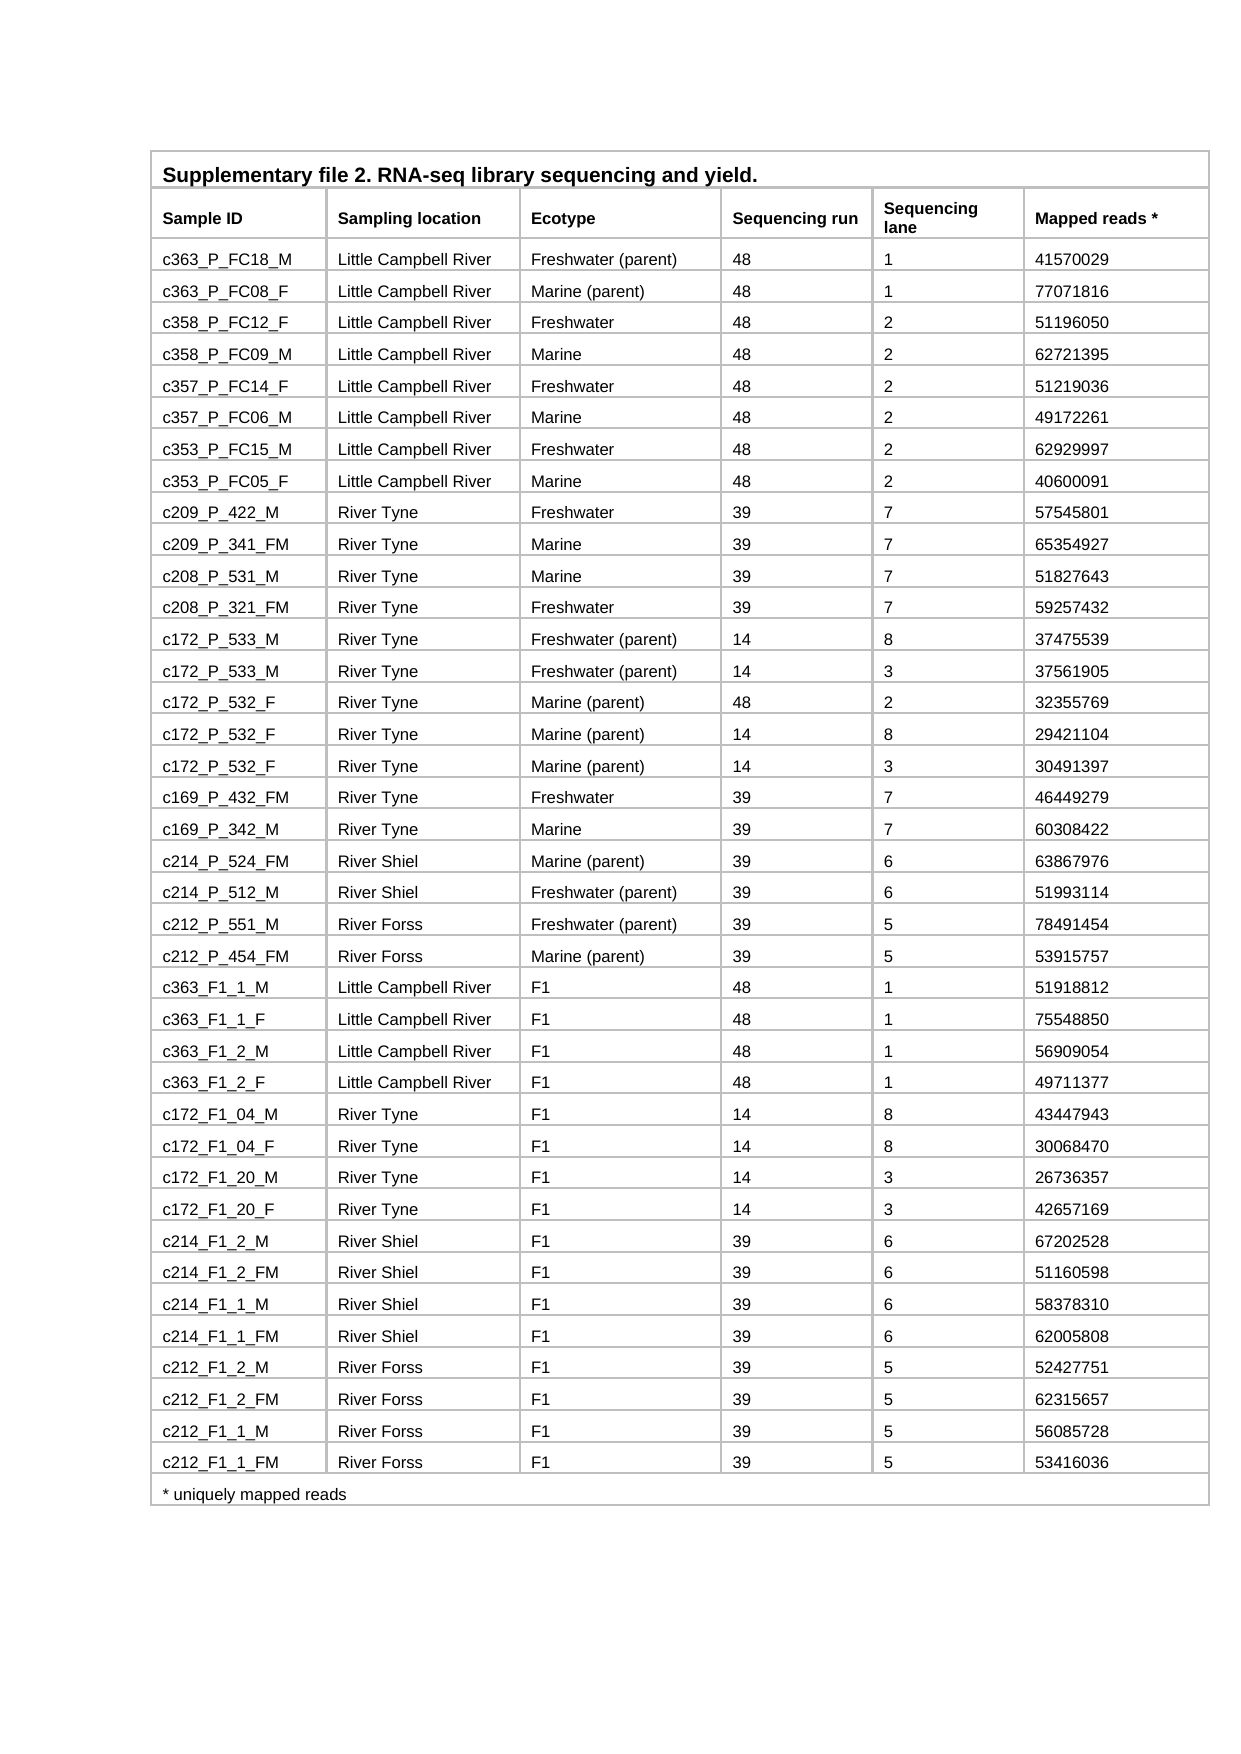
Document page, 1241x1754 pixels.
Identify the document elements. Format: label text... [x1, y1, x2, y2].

table_cell Little Campbell River [328, 303, 519, 332]
table_cell 1 [874, 1063, 1023, 1092]
table_cell 57545801 [1025, 493, 1208, 522]
table_cell 48 [722, 429, 871, 459]
table_cell 48 [722, 239, 871, 269]
table_cell F1 [521, 968, 720, 997]
table_cell 40600091 [1025, 461, 1208, 491]
table_cell Little Campbell River [328, 271, 519, 301]
table_cell c214_P_524_FM [152, 841, 325, 871]
table_cell c212_P_551_M [152, 904, 325, 934]
table_cell 3 [874, 746, 1023, 776]
table_cell F1 [521, 1126, 720, 1156]
table_cell Freshwater [521, 588, 720, 617]
table_cell c357_P_FC14_F [152, 366, 325, 396]
table_cell 48 [722, 968, 871, 997]
table_cell c209_P_341_FM [152, 524, 325, 554]
table_cell 6 [874, 841, 1023, 871]
table_cell River Tyne [328, 1094, 519, 1124]
table_cell c363_F1_2_M [152, 1031, 325, 1061]
table_cell River Forss [328, 1379, 519, 1409]
table_cell c208_P_531_M [152, 556, 325, 586]
table_cell 48 [722, 461, 871, 491]
table_cell 39 [722, 1379, 871, 1409]
table_cell Little Campbell River [328, 1063, 519, 1092]
table_cell c363_F1_2_F [152, 1063, 325, 1092]
table_cell River Tyne [328, 1126, 519, 1156]
table_cell 5 [874, 904, 1023, 934]
table_cell Freshwater [521, 303, 720, 332]
table_cell Little Campbell River [328, 398, 519, 427]
table_cell 49711377 [1025, 1063, 1208, 1092]
table_cell 56085728 [1025, 1411, 1208, 1441]
table_cell 14 [722, 1094, 871, 1124]
table_cell Little Campbell River [328, 366, 519, 396]
table_cell 3 [874, 651, 1023, 681]
table_cell Marine [521, 809, 720, 839]
table_cell 41570029 [1025, 239, 1208, 269]
table_cell Little Campbell River [328, 429, 519, 459]
table_cell 39 [722, 1443, 871, 1472]
table_cell c212_F1_1_FM [152, 1443, 325, 1472]
table_cell 37561905 [1025, 651, 1208, 681]
table_cell 7 [874, 809, 1023, 839]
table_cell River Tyne [328, 1158, 519, 1187]
table_cell 39 [722, 524, 871, 554]
table_cell 39 [722, 1221, 871, 1251]
table_cell 1 [874, 1031, 1023, 1061]
table_cell 46449279 [1025, 778, 1208, 807]
table_cell Little Campbell River [328, 1031, 519, 1061]
table_cell c212_P_454_FM [152, 936, 325, 966]
table_cell Marine (parent) [521, 746, 720, 776]
table_cell 14 [722, 1126, 871, 1156]
table_cell 14 [722, 619, 871, 649]
table_cell Ecotype [521, 189, 720, 237]
table_cell River Forss [328, 1443, 519, 1472]
table_cell F1 [521, 1063, 720, 1092]
table_cell 2 [874, 683, 1023, 712]
table_cell 2 [874, 429, 1023, 459]
table_cell Freshwater [521, 429, 720, 459]
table_cell c363_F1_1_M [152, 968, 325, 997]
table_cell 39 [722, 841, 871, 871]
table_cell River Tyne [328, 651, 519, 681]
table_cell F1 [521, 999, 720, 1029]
table_cell 5 [874, 1411, 1023, 1441]
table_cell F1 [521, 1411, 720, 1441]
table_cell Freshwater [521, 493, 720, 522]
table_cell 6 [874, 873, 1023, 902]
table_cell 6 [874, 1316, 1023, 1346]
table_cell 42657169 [1025, 1189, 1208, 1219]
table_cell c214_F1_2_FM [152, 1253, 325, 1282]
table_cell 26736357 [1025, 1158, 1208, 1187]
table_cell c214_P_512_M [152, 873, 325, 902]
table_cell 39 [722, 778, 871, 807]
table_cell Little Campbell River [328, 461, 519, 491]
table_cell Freshwater (parent) [521, 619, 720, 649]
table_cell 75548850 [1025, 999, 1208, 1029]
table_cell 60308422 [1025, 809, 1208, 839]
table_cell c169_P_432_FM [152, 778, 325, 807]
table_cell c363_P_FC18_M [152, 239, 325, 269]
table_cell 6 [874, 1221, 1023, 1251]
table_cell 52427751 [1025, 1348, 1208, 1377]
table_cell River Tyne [328, 619, 519, 649]
table_cell 48 [722, 683, 871, 712]
table_cell 39 [722, 904, 871, 934]
table_cell Freshwater (parent) [521, 239, 720, 269]
table_cell 2 [874, 366, 1023, 396]
table_cell F1 [521, 1284, 720, 1314]
table_cell 30491397 [1025, 746, 1208, 776]
table_cell 30068470 [1025, 1126, 1208, 1156]
table_cell Marine (parent) [521, 683, 720, 712]
table_cell 14 [722, 714, 871, 744]
table_cell 1 [874, 999, 1023, 1029]
table_cell 49172261 [1025, 398, 1208, 427]
table_cell River Shiel [328, 841, 519, 871]
table_cell 63867976 [1025, 841, 1208, 871]
table_cell 8 [874, 1094, 1023, 1124]
table_cell F1 [521, 1031, 720, 1061]
table_cell 59257432 [1025, 588, 1208, 617]
table_cell 2 [874, 461, 1023, 491]
table_cell 51993114 [1025, 873, 1208, 902]
table_cell 1 [874, 968, 1023, 997]
table_cell 39 [722, 588, 871, 617]
table_cell F1 [521, 1189, 720, 1219]
table_cell River Tyne [328, 714, 519, 744]
table_cell c172_P_532_F [152, 746, 325, 776]
table_cell Little Campbell River [328, 999, 519, 1029]
table_cell F1 [521, 1443, 720, 1472]
table_cell c214_F1_1_FM [152, 1316, 325, 1346]
table_cell 51196050 [1025, 303, 1208, 332]
table_cell Freshwater (parent) [521, 873, 720, 902]
table_cell c363_F1_1_F [152, 999, 325, 1029]
table_cell 8 [874, 619, 1023, 649]
table_cell Little Campbell River [328, 334, 519, 364]
table_cell River Shiel [328, 873, 519, 902]
table_cell 51160598 [1025, 1253, 1208, 1282]
table_cell 8 [874, 1126, 1023, 1156]
table_cell c172_F1_04_F [152, 1126, 325, 1156]
table_cell 39 [722, 1316, 871, 1346]
table_cell 6 [874, 1253, 1023, 1282]
table_cell Marine (parent) [521, 936, 720, 966]
table_cell 37475539 [1025, 619, 1208, 649]
table_cell 39 [722, 873, 871, 902]
table_cell F1 [521, 1316, 720, 1346]
table_cell 78491454 [1025, 904, 1208, 934]
table_cell c172_F1_20_F [152, 1189, 325, 1219]
table_cell 48 [722, 303, 871, 332]
table_cell River Shiel [328, 1253, 519, 1282]
table_cell Marine [521, 334, 720, 364]
table_cell Freshwater (parent) [521, 904, 720, 934]
table_cell River Forss [328, 1348, 519, 1377]
table_cell River Tyne [328, 556, 519, 586]
table_cell River Forss [328, 936, 519, 966]
table_cell 2 [874, 303, 1023, 332]
table_cell Freshwater [521, 366, 720, 396]
table_cell c214_F1_1_M [152, 1284, 325, 1314]
table_cell River Tyne [328, 746, 519, 776]
table_cell 48 [722, 271, 871, 301]
table_cell 39 [722, 556, 871, 586]
table_cell 7 [874, 493, 1023, 522]
table_cell 48 [722, 366, 871, 396]
table_cell 39 [722, 1253, 871, 1282]
table_cell 3 [874, 1189, 1023, 1219]
table_cell River Forss [328, 904, 519, 934]
table_cell 53915757 [1025, 936, 1208, 966]
table_cell River Tyne [328, 778, 519, 807]
table_cell c172_P_533_M [152, 651, 325, 681]
table_cell Mapped reads * [1025, 189, 1208, 237]
table_cell 14 [722, 651, 871, 681]
table_cell 77071816 [1025, 271, 1208, 301]
table_cell River Tyne [328, 588, 519, 617]
table_cell River Shiel [328, 1284, 519, 1314]
table_cell 7 [874, 524, 1023, 554]
table_cell c353_P_FC05_F [152, 461, 325, 491]
table_cell c363_P_FC08_F [152, 271, 325, 301]
table_cell c353_P_FC15_M [152, 429, 325, 459]
table_cell 5 [874, 1379, 1023, 1409]
table_cell 7 [874, 778, 1023, 807]
table_cell F1 [521, 1253, 720, 1282]
table_cell 32355769 [1025, 683, 1208, 712]
table_cell Freshwater (parent) [521, 651, 720, 681]
table_cell Marine (parent) [521, 271, 720, 301]
table_cell 39 [722, 809, 871, 839]
table_cell 5 [874, 1443, 1023, 1472]
table_cell c212_F1_1_M [152, 1411, 325, 1441]
table_cell 48 [722, 999, 871, 1029]
table_cell Little Campbell River [328, 239, 519, 269]
table_cell 39 [722, 936, 871, 966]
table_cell 48 [722, 398, 871, 427]
table_cell c212_F1_2_FM [152, 1379, 325, 1409]
table_cell 1 [874, 239, 1023, 269]
table_cell 43447943 [1025, 1094, 1208, 1124]
table_cell c209_P_422_M [152, 493, 325, 522]
table_cell 62721395 [1025, 334, 1208, 364]
table_cell River Tyne [328, 524, 519, 554]
table_cell 51918812 [1025, 968, 1208, 997]
table_cell 39 [722, 1411, 871, 1441]
table_cell 1 [874, 271, 1023, 301]
table_cell Little Campbell River [328, 968, 519, 997]
table_cell c212_F1_2_M [152, 1348, 325, 1377]
table_cell c172_P_532_F [152, 683, 325, 712]
table_cell 7 [874, 588, 1023, 617]
table_cell 6 [874, 1284, 1023, 1314]
table_cell 39 [722, 1284, 871, 1314]
table_header Supplementary file 2. RNA-seq library sequencing and yield. [152, 152, 1208, 186]
table_cell River Tyne [328, 683, 519, 712]
table_cell 65354927 [1025, 524, 1208, 554]
table_cell 51827643 [1025, 556, 1208, 586]
table_cell 51219036 [1025, 366, 1208, 396]
table_cell 58378310 [1025, 1284, 1208, 1314]
table_cell Sample ID [152, 189, 325, 237]
table_cell F1 [521, 1158, 720, 1187]
table_cell 14 [722, 1189, 871, 1219]
table_cell River Forss [328, 1411, 519, 1441]
table_cell Marine [521, 461, 720, 491]
table_cell Sampling location [328, 189, 519, 237]
table_cell 2 [874, 398, 1023, 427]
table_cell c357_P_FC06_M [152, 398, 325, 427]
table_cell c208_P_321_FM [152, 588, 325, 617]
table_cell 56909054 [1025, 1031, 1208, 1061]
table_cell * uniquely mapped reads [152, 1474, 1208, 1504]
table_cell 62005808 [1025, 1316, 1208, 1346]
table_cell c172_F1_04_M [152, 1094, 325, 1124]
table_cell 39 [722, 493, 871, 522]
table_cell c172_P_533_M [152, 619, 325, 649]
table_cell 53416036 [1025, 1443, 1208, 1472]
table_cell Marine (parent) [521, 841, 720, 871]
table_cell 5 [874, 936, 1023, 966]
table_cell F1 [521, 1094, 720, 1124]
table_cell 7 [874, 556, 1023, 586]
table_cell c172_F1_20_M [152, 1158, 325, 1187]
table_cell River Shiel [328, 1316, 519, 1346]
table_cell 48 [722, 1063, 871, 1092]
table_cell Marine [521, 524, 720, 554]
table_cell 14 [722, 746, 871, 776]
table_cell 5 [874, 1348, 1023, 1377]
table_cell 29421104 [1025, 714, 1208, 744]
table_cell c169_P_342_M [152, 809, 325, 839]
table_cell 62929997 [1025, 429, 1208, 459]
table_cell Sequencing lane [874, 189, 1023, 237]
table_cell River Shiel [328, 1221, 519, 1251]
table_cell 39 [722, 1348, 871, 1377]
table_cell Marine [521, 398, 720, 427]
table_cell River Tyne [328, 1189, 519, 1219]
table_cell 3 [874, 1158, 1023, 1187]
table_cell Sequencing run [722, 189, 871, 237]
table_cell F1 [521, 1379, 720, 1409]
table_cell 48 [722, 1031, 871, 1061]
table_cell Freshwater [521, 778, 720, 807]
table_cell c172_P_532_F [152, 714, 325, 744]
table_cell c358_P_FC12_F [152, 303, 325, 332]
table_cell 62315657 [1025, 1379, 1208, 1409]
table_cell 14 [722, 1158, 871, 1187]
table_cell 2 [874, 334, 1023, 364]
table_cell Marine (parent) [521, 714, 720, 744]
table_cell F1 [521, 1221, 720, 1251]
table_cell F1 [521, 1348, 720, 1377]
table_cell 67202528 [1025, 1221, 1208, 1251]
table_cell c358_P_FC09_M [152, 334, 325, 364]
table_cell c214_F1_2_M [152, 1221, 325, 1251]
table_cell River Tyne [328, 809, 519, 839]
table_cell River Tyne [328, 493, 519, 522]
table_cell Marine [521, 556, 720, 586]
table_cell 8 [874, 714, 1023, 744]
table_cell 48 [722, 334, 871, 364]
